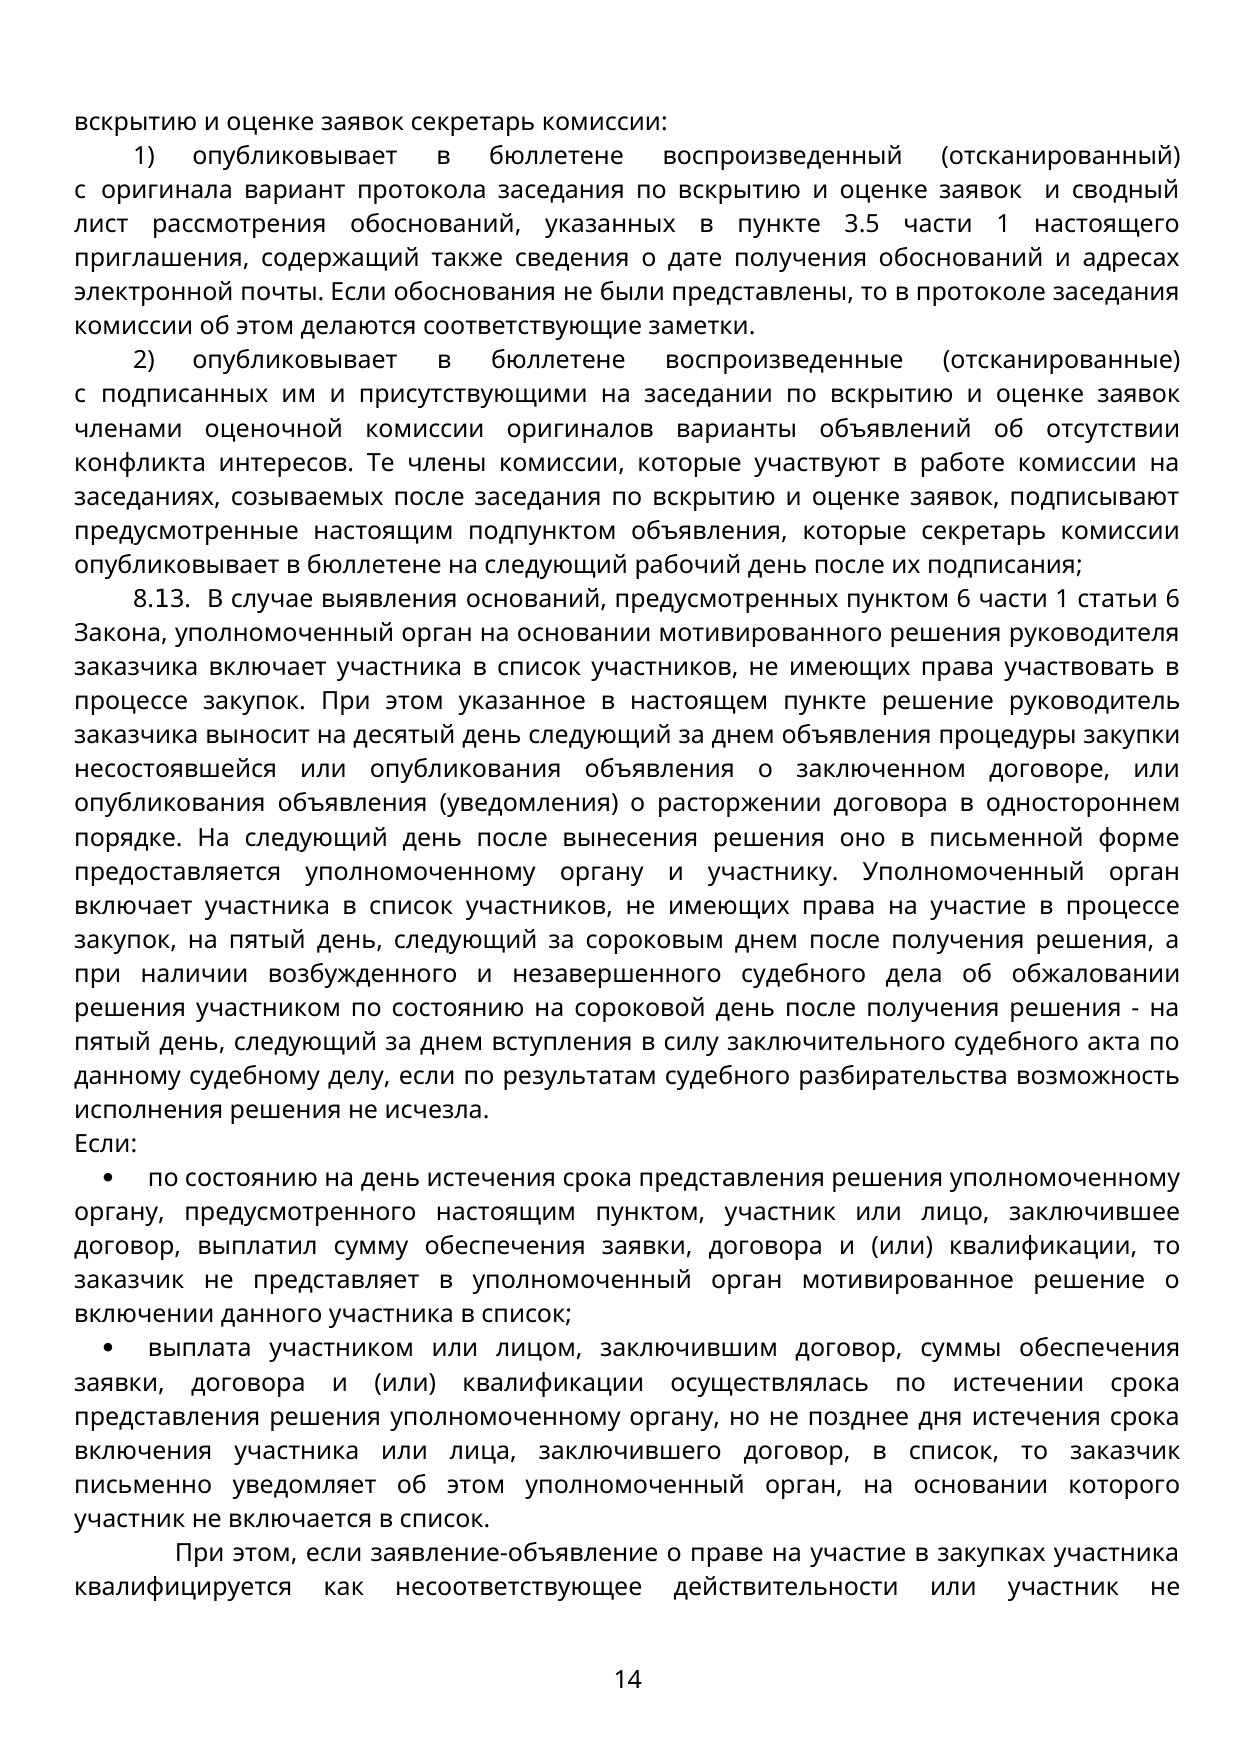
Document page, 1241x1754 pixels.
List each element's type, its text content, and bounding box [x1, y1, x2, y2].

text Если: [74, 1126, 1181, 1160]
list по состоянию на день истечения срока представления решения уполномоченному органу, предусмотренного настоящим пунктом, участник или лицо, заключившее договор, выплатил сумму обеспечения заявки, договора и (или) квалификации, то заказчик не представляет в уполномоченный орган мотивированное решение о включении данного участника в список; [74, 1160, 1181, 1330]
list выплата участником или лицом, заключившим договор, суммы обеспечения заявки, договора и (или) квалификации осуществлялась по истечении срока представления решения уполномоченному органу, но не позднее дня истечения срока включения участника или лица, заключившего договор, в список, то заказчик письменно уведомляет об этом уполномоченный орган, на основании которого участник не включается в список. [74, 1330, 1181, 1534]
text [74, 1534, 1181, 1603]
text 2) опубликовывает в бюллетене воспроизведенные (отсканированные) с подписанных им и присутствующими на заседании по вскрытию и оценке заявок членами оценочной комиссии оригиналов варианты объявлений об отсутствии конфликта интересов. Те члены комиссии, которые участвуют в работе комиссии на заседаниях, созываемых после заседания по вскрытию и оценке заявок, подписывают предусмотренные настоящим подпунктом объявления, которые секретарь комиссии опубликовывает в бюллетене на следующий рабочий день после их подписания; [74, 342, 1181, 581]
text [74, 103, 1181, 137]
text 8.13. В случае выявления оснований, предусмотренных пунктом 6 части 1 статьи 6 Закона, уполномоченный орган на основании мотивированного решения руководителя заказчика включает участника в список участников, не имеющих права участвовать в процессе закупок. При этом указанное в настоящем пункте решение руководитель заказчика выносит на десятый день следующий за днем объявления процедуры закупки несостоявшейся или опубликования объявления о заключенном договоре, или опубликования объявления (уведомления) о расторжении договора в одностороннем порядке. На следующий день после вынесения решения оно в письменной форме предоставляется уполномоченному органу и участнику. Уполномоченный орган включает участника в список участников, не имеющих права на участие в процессе закупок, на пятый день, следующий за сороковым днем после получения решения, а при наличии возбужденного и незавершенного судебного дела об обжаловании решения участником по состоянию на сороковой день после получения решения - на пятый день, следующий за днем вступления в силу заключительного судебного акта по данному судебному делу, если по результатам судебного разбирательства возможность исполнения решения не исчезла. [74, 581, 1181, 1126]
text 1) опубликовывает в бюллетене воспроизведенный (отсканированный) с оригинала вариант протокола заседания по вскрытию и оценке заявок и сводный лист рассмотрения обоснований, указанных в пункте 3.5 части 1 настоящего приглашения, содержащий также сведения о дате получения обоснований и адресах электронной почты. Если обоснования не были представлены, то в протоколе заседания комиссии об этом делаются соответствующие заметки. [74, 137, 1181, 342]
